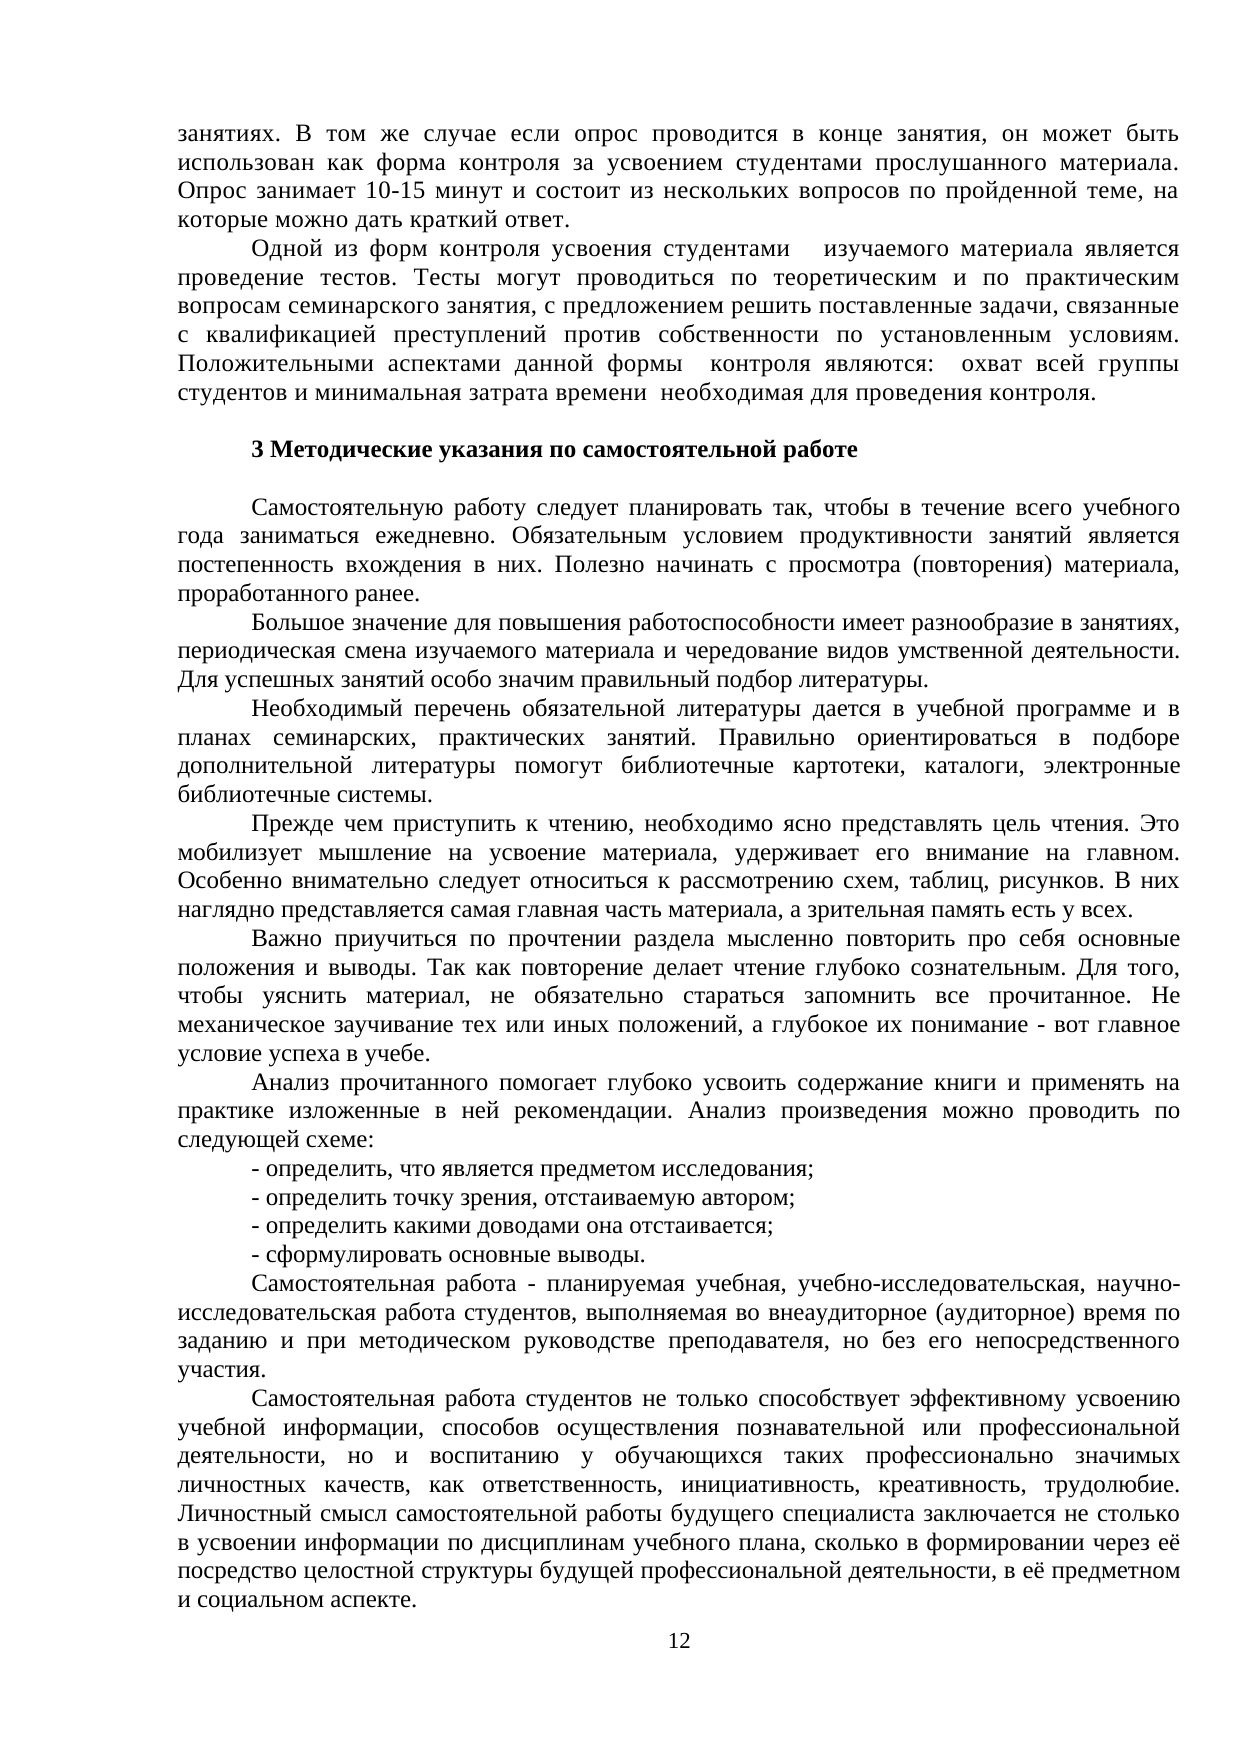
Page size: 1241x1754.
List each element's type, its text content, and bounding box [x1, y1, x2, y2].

text - определить, что является предметом исследования; [177, 1153, 1181, 1182]
text Самостоятельная работа - планируемая учебная, учебно-исследовательская, научно-исследовательская работа студентов, выполняемая во внеаудиторное (аудиторное) время по заданию и при методическом руководстве преподавателя, но без его непосредственного участия. [177, 1268, 1181, 1383]
text Анализ прочитанного помогает глубоко усвоить содержание книги и применять на практике изложенные в ней рекомендации. Анализ произведения можно проводить по следующей схеме: [177, 1067, 1181, 1153]
text Большое значение для повышения работоспособности имеет разнообразие в занятиях, периодическая смена изучаемого материала и чередование видов умственной деятельности. Для успешных занятий особо значим правильный подбор литературы. [177, 607, 1181, 693]
text Важно приучиться по прочтении раздела мысленно повторить про себя основные положения и выводы. Так как повторение делает чтение глубоко сознательным. Для того, чтобы уяснить материал, не обязательно стараться запомнить все прочитанное. Не механическое заучивание тех или иных положений, а глубокое их понимание - вот главное условие успеха в учебе. [177, 923, 1181, 1067]
text - определить точку зрения, отстаиваемую автором; [177, 1182, 1181, 1211]
text Самостоятельную работу следует планировать так, чтобы в течение всего учебного года заниматься ежедневно. Обязательным условием продуктивности занятий является постепенность вхождения в них. Полезно начинать с просмотра (повторения) материала, проработанного ранее. [177, 492, 1181, 607]
text Необходимый перечень обязательной литературы дается в учебной программе и в планах семинарских, практических занятий. Правильно ориентироваться в подборе дополнительной литературы помогут библиотечные картотеки, каталоги, электронные библиотечные системы. [177, 693, 1181, 808]
text 3 Методические указания по самостоятельной работе [177, 434, 1181, 463]
text - определить какими доводами она отстаивается; [177, 1211, 1181, 1239]
text Одной из форм контроля усвоения студентами изучаемого материала является проведение тестов. Тесты могут проводиться по теоретическим и по практическим вопросам семинарского занятия, с предложением решить поставленные задачи, связанные с квалификацией преступлений против собственности по установленным условиям. Положительными аспектами данной формы контроля являются: охват всей группы студентов и минимальная затрата времени необходимая для проведения контроля. [177, 233, 1181, 406]
text - сформулировать основные выводы. [177, 1239, 1181, 1268]
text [177, 118, 1181, 233]
text Самостоятельная работа студентов не только способствует эффективному усвоению учебной информации, способов осуществления познавательной или профессиональной деятельности, но и воспитанию у обучающихся таких профессионально значимых личностных качеств, как ответственность, инициативность, креативность, трудолюбие. Личностный смысл самостоятельной работы будущего специалиста заключается не столько в усвоении информации по дисциплинам учебного плана, сколько в формировании через её посредство целостной структуры будущей профессиональной деятельности, в её предметном и социальном аспекте. [177, 1383, 1181, 1613]
text Прежде чем приступить к чтению, необходимо ясно представлять цель чтения. Это мобилизует мышление на усвоение материала, удерживает его внимание на главном. Особенно внимательно следует относиться к рассмотрению схем, таблиц, рисунков. В них наглядно представляется самая главная часть материала, а зрительная память есть у всех. [177, 808, 1181, 923]
